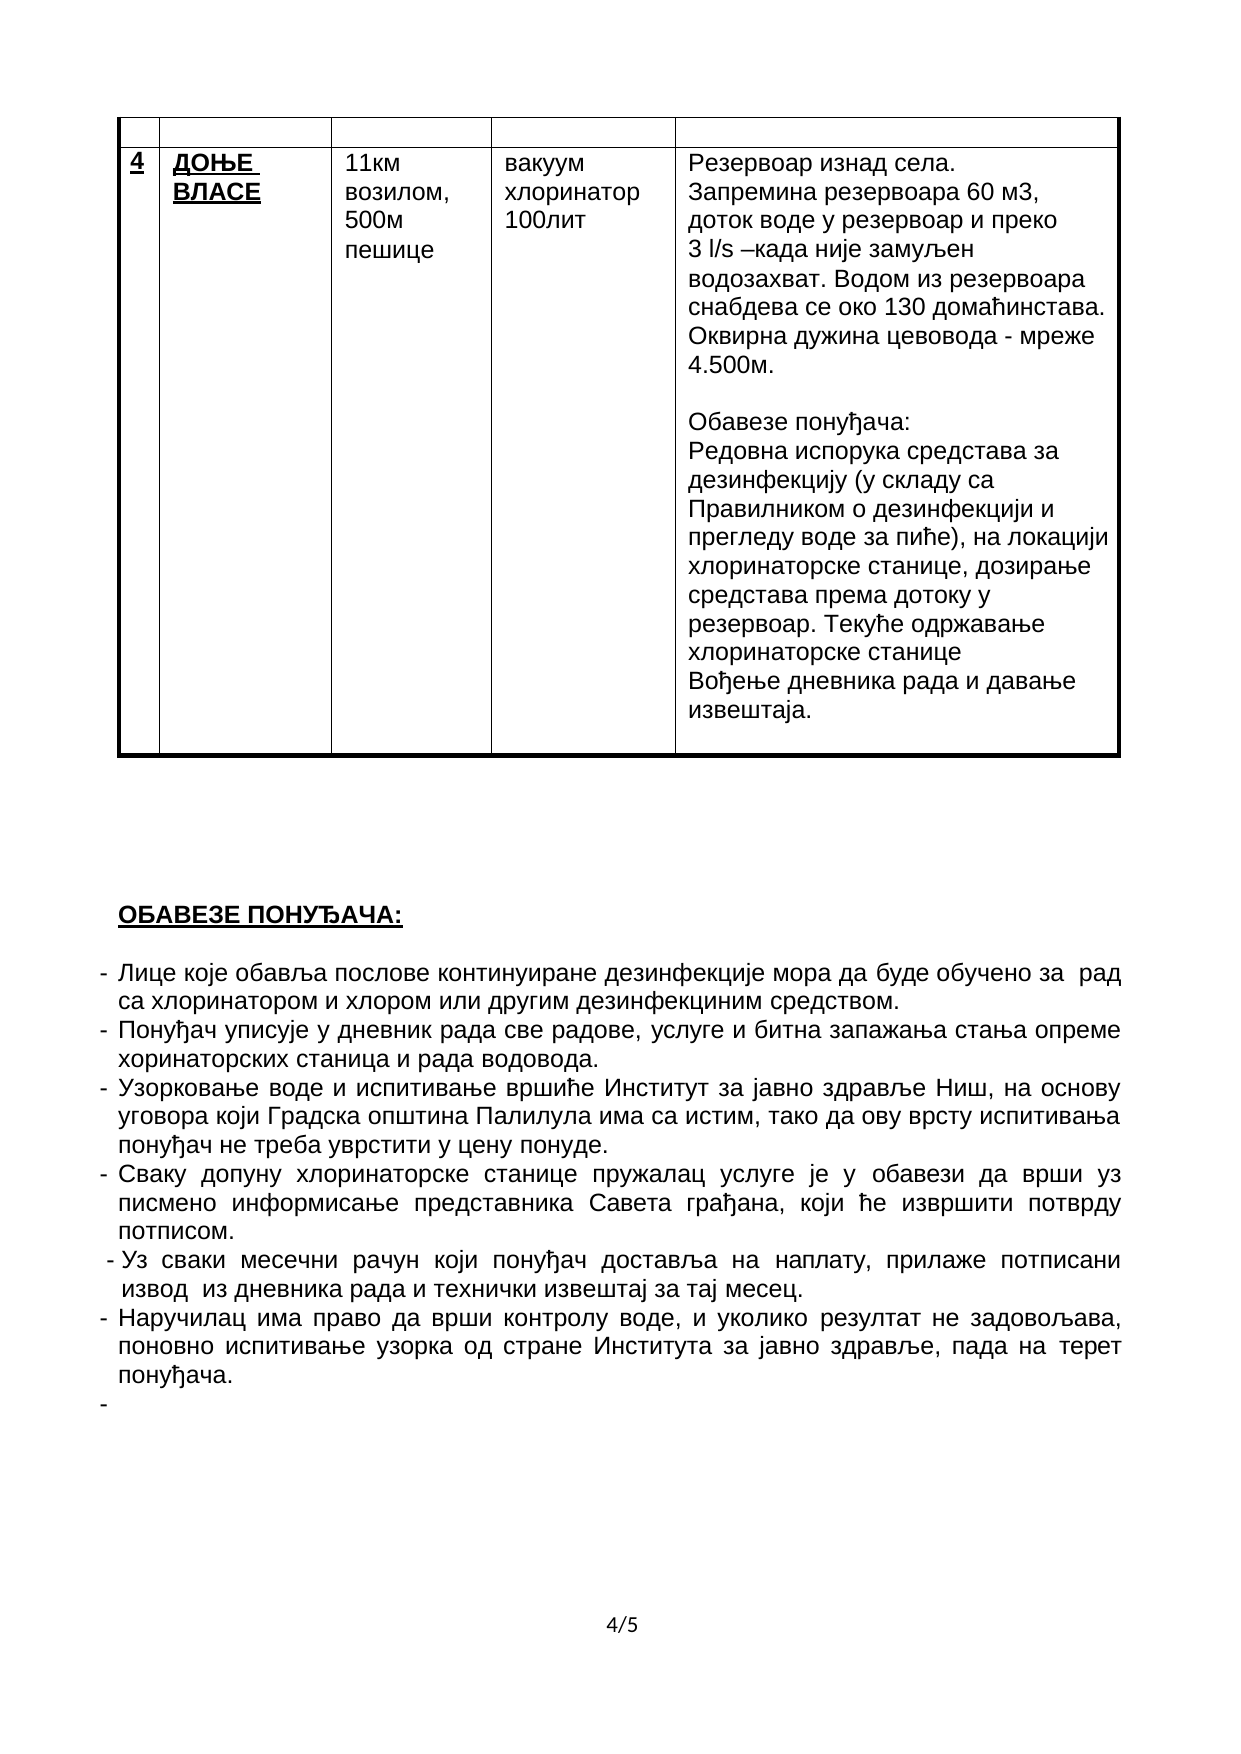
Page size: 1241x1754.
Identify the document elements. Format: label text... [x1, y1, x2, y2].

text ОБАВЕЗЕ ПОНУЂАЧА: [118, 900, 1138, 929]
list Узорковање воде и испитивање вршиће Институт за јавно здравље Ниш, на основу уговора који Градска општина Палилула има са истим, тако да ову врсту испитивања понуђач не треба уврстити у цену понуде. [99, 1073, 1122, 1159]
table_header [160, 118, 331, 147]
list Уз сваки месечни рачун који понуђач доставља на наплату, прилаже потписани извод из дневника рада и технички извештај за тај месец. [106, 1245, 1121, 1303]
table_header [676, 118, 1117, 147]
list Сваку допуну хлоринаторске станице пружалац услуге је у обавези да врши уз писмено информисање представника Савета грађана, који ће извршити потврду потписом. [99, 1159, 1122, 1245]
table_header [121, 118, 159, 147]
table_cell ДОЊЕ ВЛАСЕ [160, 148, 331, 753]
table_cell 4 [121, 148, 159, 753]
table_cell Резервоар изнад села. Запремина резервоара 60 м3, доток воде у резервоар и преко 3 l/s –када није замуљен водозахват. Водом из резервоара снабдева се око 130 домаћинстава. Оквирна дужина цевовода - мреже 4.500м. Обавезе понуђача: Редовна испорука средстава за дезинфекцију (у складу са Правилником о дезинфекцији и прегледу воде за пиће), на локацији хлоринаторске станице, дозирање средстава према дотоку у резервоар. Текуће одржавање хлоринаторске станице Вођење дневника рада и давање извештаја. [676, 148, 1117, 753]
list Лице које обавља послове континуиране дезинфекције мора да буде обучено за рад са хлоринатором и хлором или другим дезинфекциним средством. [99, 958, 1122, 1015]
table_cell вакуум хлоринатор 100лит [492, 148, 675, 753]
table_header [492, 118, 675, 147]
table_header [332, 118, 491, 147]
list Понуђач уписује у дневник рада све радове, услуге и битна запажања стања опреме хоринаторских станица и рада водовода. [99, 1015, 1122, 1073]
list Наручилац има право да врши контролу воде, и уколико резултат не задовољава, поновно испитивање узорка од стране Института за јавно здравље, пада на терет понуђача. [99, 1303, 1122, 1389]
table_cell 11км возилом, 500м пешице [332, 148, 491, 753]
